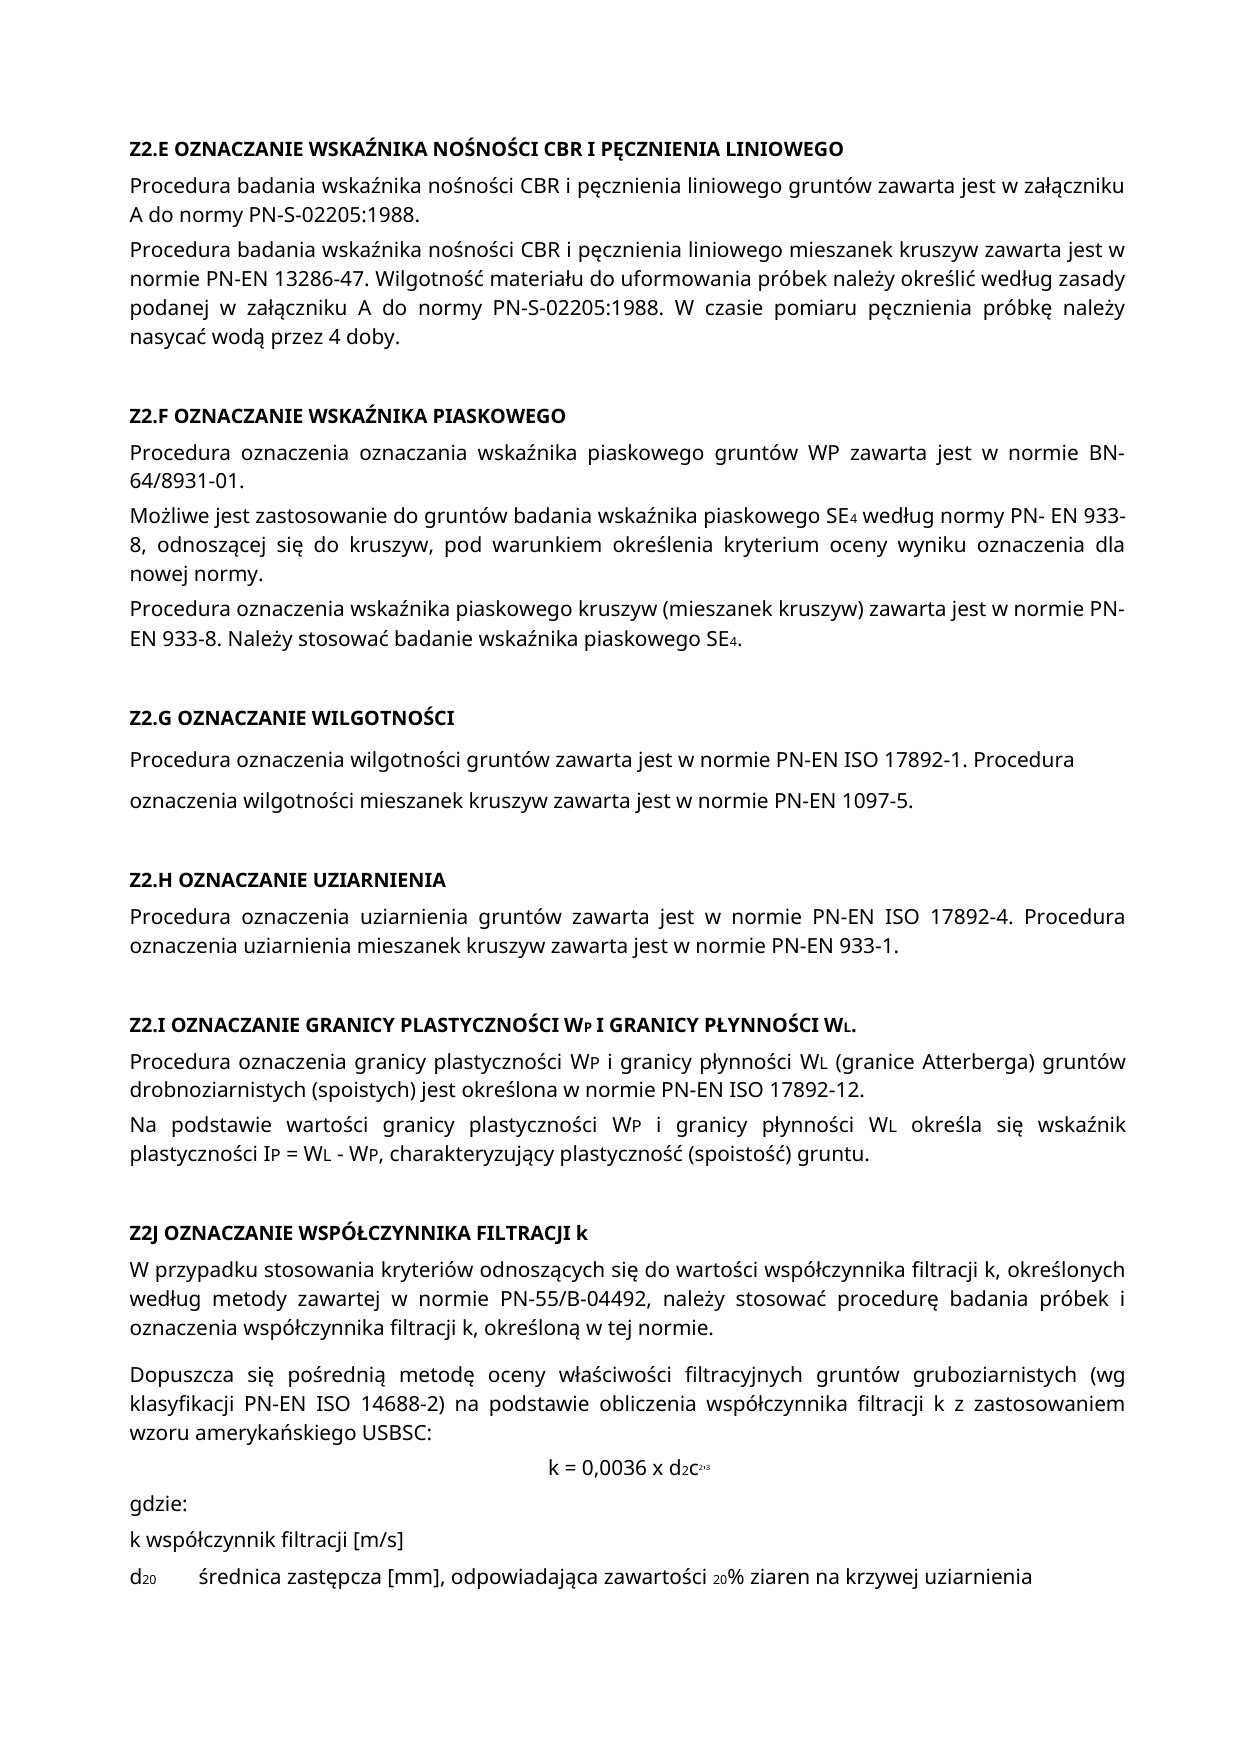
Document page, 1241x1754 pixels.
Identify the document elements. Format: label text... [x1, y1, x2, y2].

text Procedura badania wskaźnika nośności CBR i pęcznienia liniowego gruntów zawarta jest w załączniku A do normy PN-S-02205:1988. [129, 170, 1126, 228]
text k współczynnik filtracji [m/s] [129, 1531, 1126, 1552]
text Procedura badania wskaźnika nośności CBR i pęcznienia liniowego mieszanek kruszyw zawarta jest w normie PN-EN 13286-47. Wilgotność materiału do uformowania próbek należy określić według zasady podanej w załączniku A do normy PN-S-02205:1988. W czasie pomiaru pęcznienia próbkę należy nasycać wodą przez 4 doby. [129, 234, 1126, 350]
text Z2.F OZNACZANIE WSKAŹNIKA PIASKOWEGO [129, 408, 1126, 427]
text Procedura oznaczenia uziarnienia gruntów zawarta jest w normie PN-EN ISO 17892-4. Procedura oznaczenia uziarnienia mieszanek kruszyw zawarta jest w normie PN-EN 933-1. [129, 901, 1126, 959]
text Z2.E OZNACZANIE WSKAŹNIKA NOŚNOŚCI CBR I PĘCZNIENIA LINIOWEGO [129, 141, 1126, 161]
text Z2.G OZNACZANIE WILGOTNOŚCI [129, 692, 1126, 734]
text gdzie: [129, 1494, 1126, 1515]
text Procedura oznaczenia oznaczania wskaźnika piaskowego gruntów WP zawarta jest w normie BN-64/8931-01. [129, 437, 1126, 494]
text Procedura oznaczenia granicy plastyczności Wp i granicy płynności Wl (granice Atterberga) gruntów drobnoziarnistych (spoistych) jest określona w normie PN-EN ISO 17892-12. [129, 1046, 1126, 1103]
text Na podstawie wartości granicy plastyczności Wp i granicy płynności Wl określa się wskaźnik plastyczności Ip = Wl - Wp, charakteryzujący plastyczność (spoistość) gruntu. [129, 1109, 1126, 1167]
text Procedura oznaczenia wilgotności gruntów zawarta jest w normie PN-EN ISO 17892-1. Procedura oznaczenia wilgotności mieszanek kruszyw zawarta jest w normie PN-EN 1097-5. [129, 734, 1126, 817]
text Dopuszcza się pośrednią metodę oceny właściwości filtracyjnych gruntów gruboziarnistych (wg klasyfikacji PN-EN ISO 14688-2) na podstawie obliczenia współczynnika filtracji k z zastosowaniem wzoru amerykańskiego USBSC: [129, 1359, 1126, 1446]
text Z2.H OZNACZANIE UZIARNIENIA [129, 872, 1126, 892]
text d20 średnica zastępcza [mm], odpowiadająca zawartości 20% ziaren na krzywej uziarnienia [129, 1561, 1126, 1591]
text Możliwe jest zastosowanie do gruntów badania wskaźnika piaskowego SE4 według normy PN- EN 933-8, odnoszącej się do kruszyw, pod warunkiem określenia kryterium oceny wyniku oznaczenia dla nowej normy. [129, 500, 1126, 587]
text Z2.I OZNACZANIE GRANICY PLASTYCZNOŚCI Wp I GRANICY PŁYNNOŚCI Wl. [129, 1016, 1126, 1036]
text W przypadku stosowania kryteriów odnoszących się do wartości współczynnika filtracji k, określonych według metody zawartej w normie PN-55/B-04492, należy stosować procedurę badania próbek i oznaczenia współczynnika filtracji k, określoną w tej normie. [129, 1254, 1126, 1341]
text Z2J OZNACZANIE WSPÓŁCZYNNIKA FILTRACJI k [129, 1224, 1126, 1244]
text k = 0,0036 x d2c2'3 [131, 1459, 1126, 1480]
text Procedura oznaczenia wskaźnika piaskowego kruszyw (mieszanek kruszyw) zawarta jest w normie PN-EN 933-8. Należy stosować badanie wskaźnika piaskowego SE4. [129, 593, 1126, 652]
